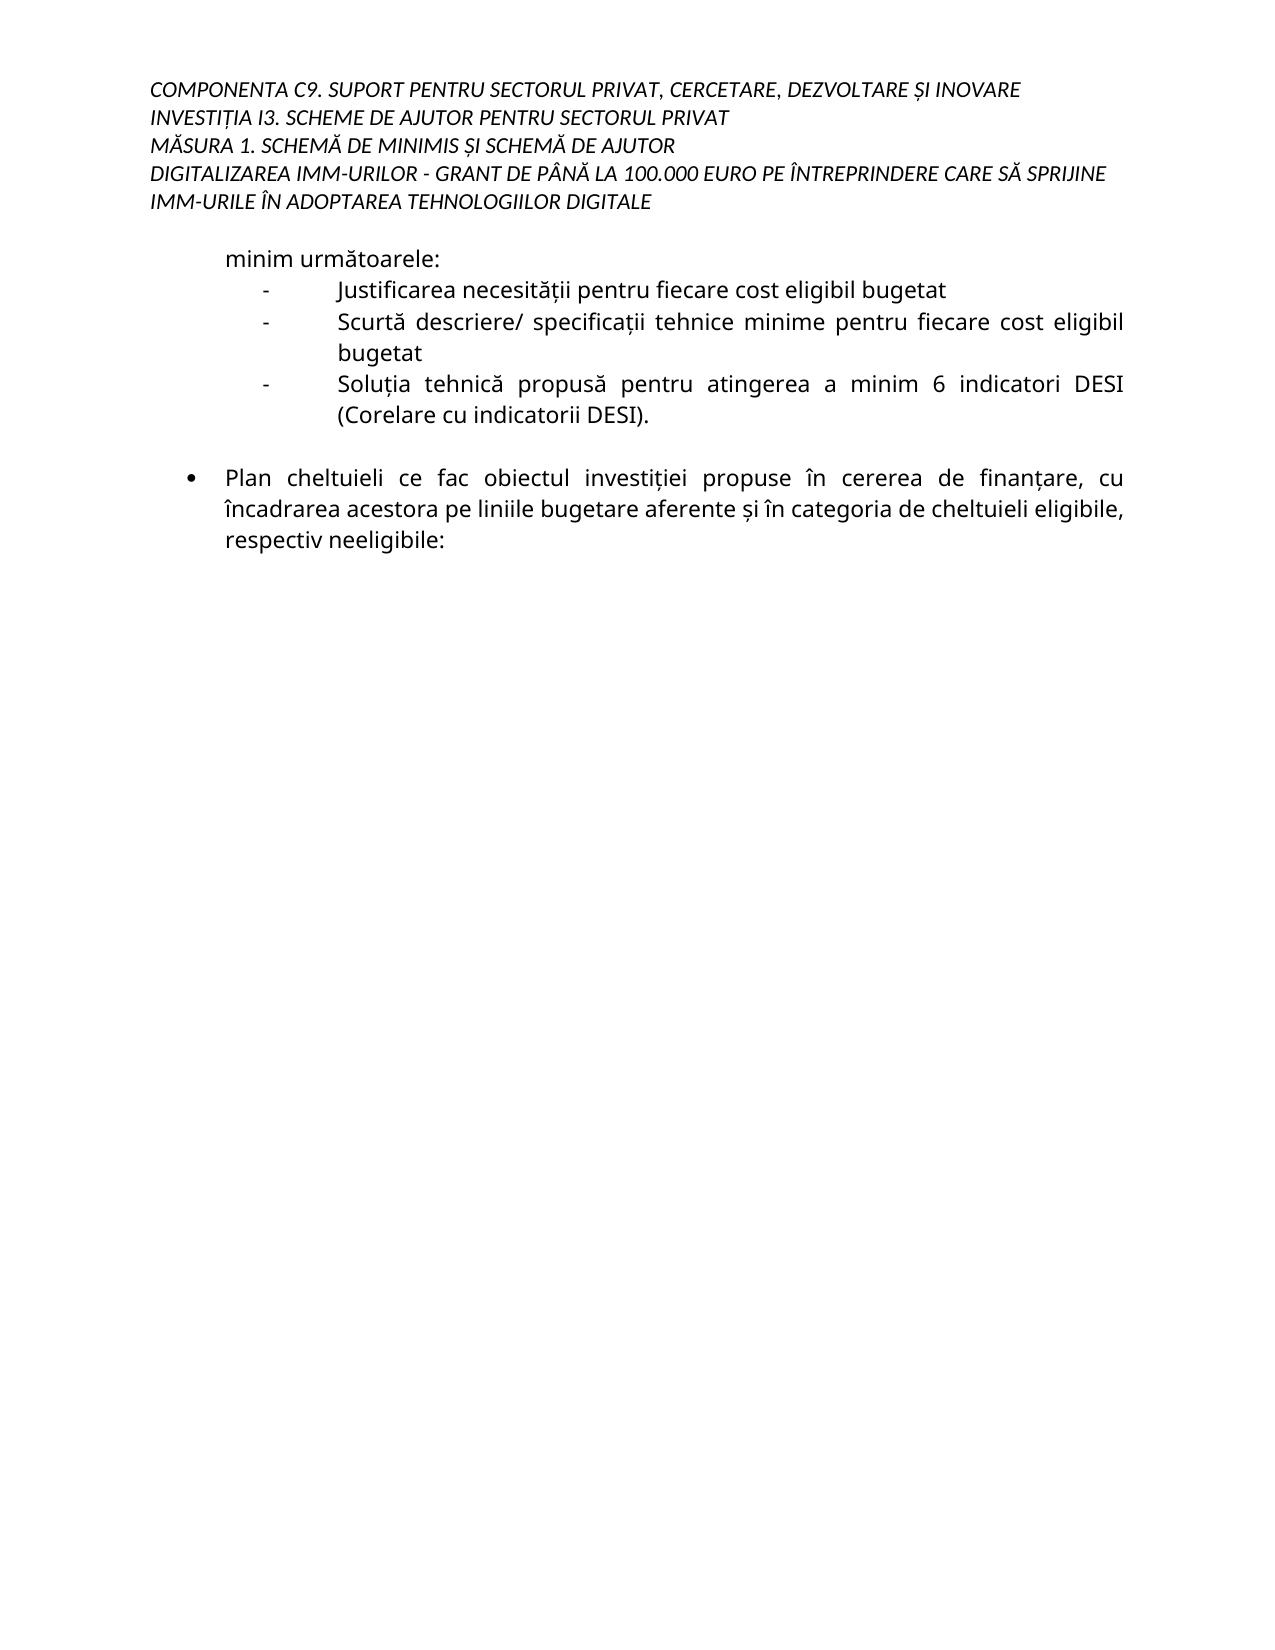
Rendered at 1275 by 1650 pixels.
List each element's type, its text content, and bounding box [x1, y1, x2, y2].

list Scurtă descriere/ specificații tehnice minime pentru fiecare cost eligibil bugetat [262, 306, 1125, 368]
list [187, 243, 1125, 274]
list Soluția tehnică propusă pentru atingerea a minim 6 indicatori DESI (Corelare cu indicatorii DESI). [262, 368, 1125, 431]
list Plan cheltuieli ce fac obiectul investiției propuse în cererea de finanțare, cu încadrarea acestora pe liniile bugetare aferente și în categoria de cheltuieli eligibile, respectiv neeligibile: [187, 462, 1125, 556]
list Justificarea necesității pentru fiecare cost eligibil bugetat [262, 274, 1125, 306]
